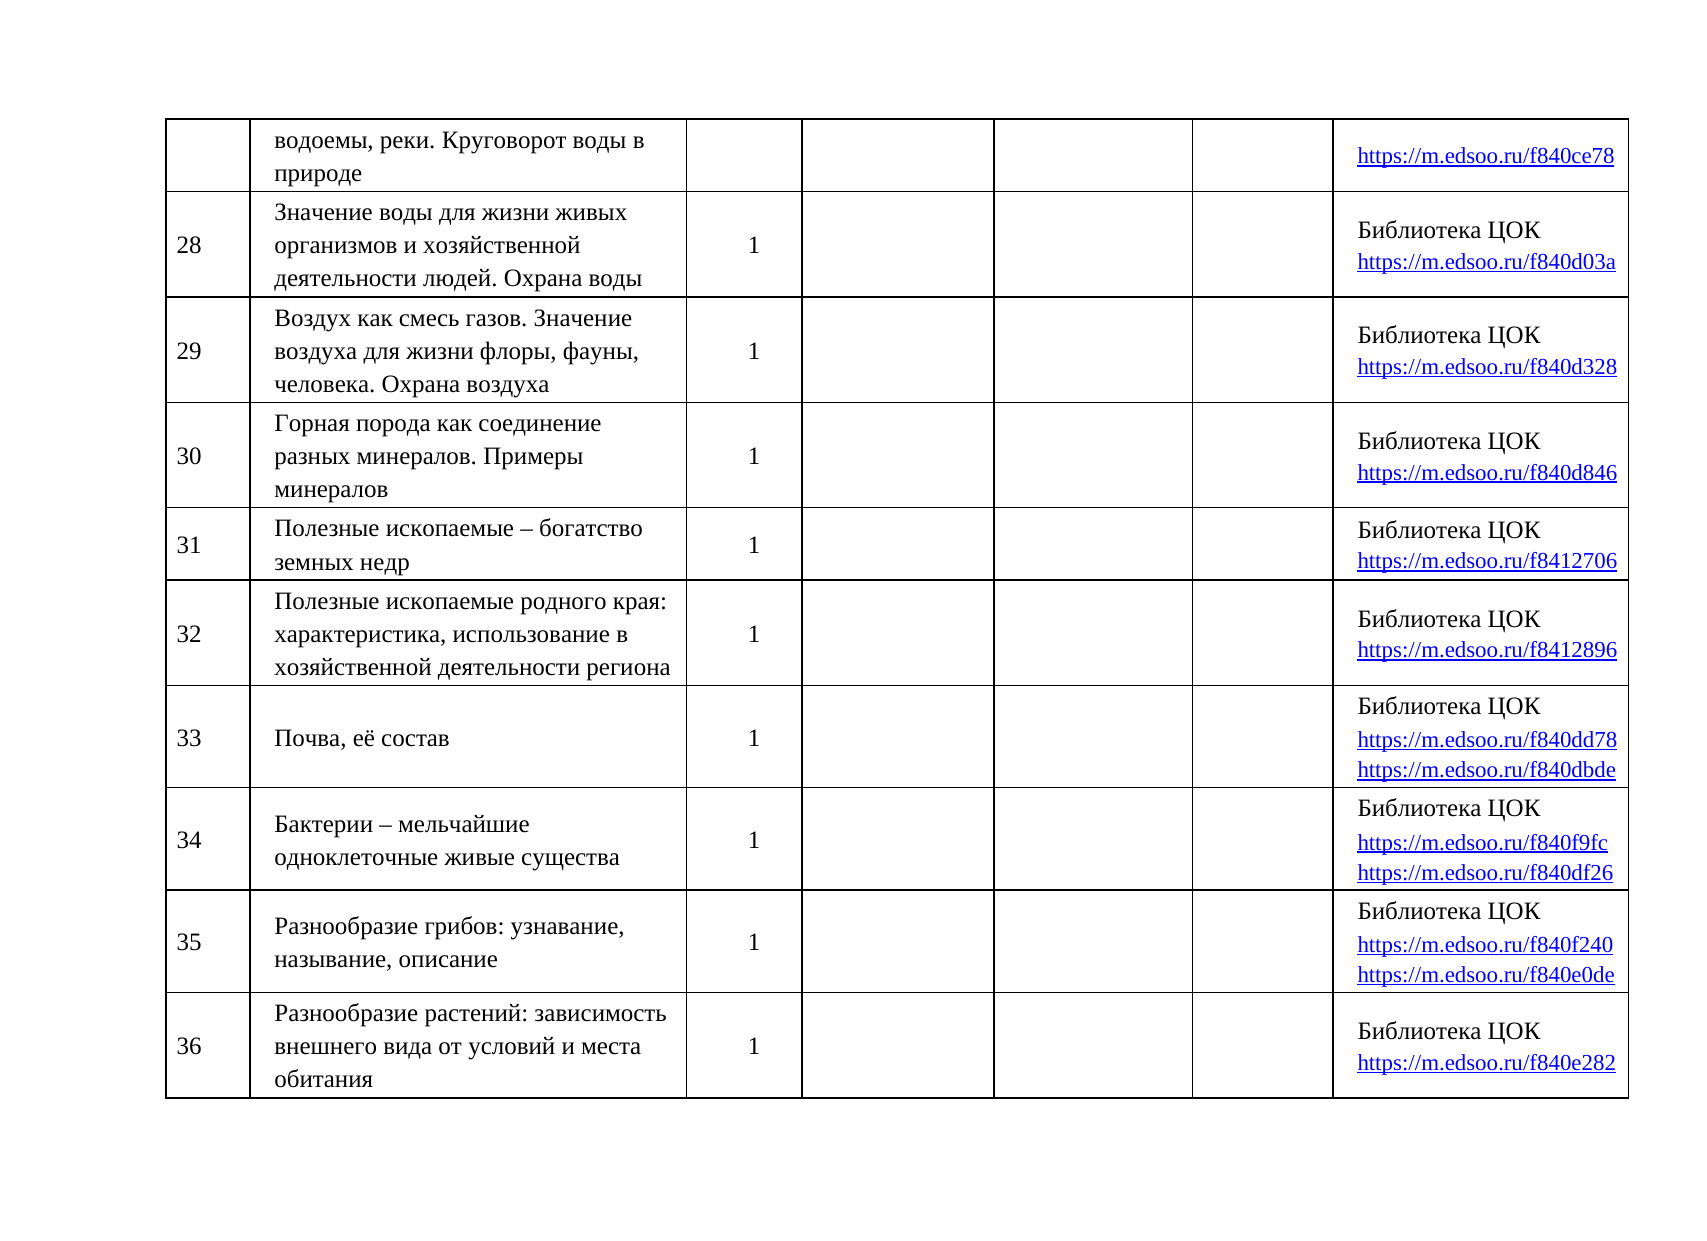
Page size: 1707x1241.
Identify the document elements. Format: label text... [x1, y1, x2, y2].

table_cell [1334, 120, 1628, 191]
table_cell [1193, 891, 1332, 992]
table_cell [803, 403, 993, 507]
table_cell [803, 788, 993, 889]
table_cell Библиотека ЦОК https://m.edsoo.ru/f840e282 [1334, 993, 1628, 1097]
table_cell [995, 891, 1192, 992]
table_cell 28 [167, 192, 249, 296]
table_cell 35 [167, 891, 249, 992]
table_cell [995, 298, 1192, 401]
table_cell Библиотека ЦОК https://m.edsoo.ru/f840d328 [1334, 298, 1628, 401]
table_cell 1 [687, 403, 801, 507]
table_cell [1193, 192, 1332, 296]
table_cell Библиотека ЦОК https://m.edsoo.ru/f8412706 [1334, 508, 1628, 579]
table_cell 1 [687, 581, 801, 684]
table_cell [803, 993, 993, 1097]
table_cell 34 [167, 788, 249, 889]
table_cell 33 [167, 686, 249, 787]
table_cell Полезные ископаемые – богатство земных недр [251, 508, 686, 579]
table_cell 1 [687, 120, 801, 191]
table_cell [1193, 508, 1332, 579]
table_cell Библиотека ЦОК https://m.edsoo.ru/f840dd78 https://m.edsoo.ru/f840dbde [1334, 686, 1628, 787]
table_cell Библиотека ЦОК https://m.edsoo.ru/f8412896 [1334, 581, 1628, 684]
table_cell [803, 120, 993, 191]
table_cell Значение воды для жизни живых организмов и хозяйственной деятельности людей. Охрана воды [251, 192, 686, 296]
table_cell [803, 581, 993, 684]
table_cell [995, 993, 1192, 1097]
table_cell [251, 120, 686, 191]
table_cell Разнообразие грибов: узнавание, называние, описание [251, 891, 686, 992]
table_cell Бактерии – мельчайшие одноклеточные живые существа [251, 788, 686, 889]
table_cell 29 [167, 298, 249, 401]
table_cell [1193, 403, 1332, 507]
table_cell [1193, 581, 1332, 684]
table_cell [1193, 686, 1332, 787]
table_cell [803, 891, 993, 992]
table_cell [803, 298, 993, 401]
table_cell Полезные ископаемые родного края: характеристика, использование в хозяйственной деятельности региона [251, 581, 686, 684]
table_cell 1 [687, 192, 801, 296]
table_cell Почва, её состав [251, 686, 686, 787]
table_cell [995, 120, 1192, 191]
table_cell [1193, 993, 1332, 1097]
table_cell 1 [687, 508, 801, 579]
table_cell [995, 686, 1192, 787]
table_cell [995, 788, 1192, 889]
table_cell 1 [687, 298, 801, 401]
table_cell 36 [167, 993, 249, 1097]
table_cell [803, 508, 993, 579]
table_cell Библиотека ЦОК https://m.edsoo.ru/f840f9fc https://m.edsoo.ru/f840df26 [1334, 788, 1628, 889]
table_cell 31 [167, 508, 249, 579]
table_cell [995, 403, 1192, 507]
table_cell Воздух как смесь газов. Значение воздуха для жизни флоры, фауны, человека. Охрана воздуха [251, 298, 686, 401]
table_cell Горная порода как соединение разных минералов. Примеры минералов [251, 403, 686, 507]
table_cell 1 [687, 891, 801, 992]
table_cell [803, 686, 993, 787]
table_cell Библиотека ЦОК https://m.edsoo.ru/f840d846 [1334, 403, 1628, 507]
table_cell 27 [167, 120, 249, 191]
table_cell [1193, 120, 1332, 191]
table_cell 30 [167, 403, 249, 507]
table_cell Разнообразие растений: зависимость внешнего вида от условий и места обитания [251, 993, 686, 1097]
table_cell 1 [687, 788, 801, 889]
table_cell [995, 508, 1192, 579]
table_cell [1193, 298, 1332, 401]
table_cell [995, 192, 1192, 296]
table_cell 1 [687, 686, 801, 787]
table_cell [995, 581, 1192, 684]
table_cell [1193, 788, 1332, 889]
table_cell 1 [687, 993, 801, 1097]
table_cell Библиотека ЦОК https://m.edsoo.ru/f840d03a [1334, 192, 1628, 296]
table_cell 32 [167, 581, 249, 684]
table_cell [803, 192, 993, 296]
table_cell Библиотека ЦОК https://m.edsoo.ru/f840f240 https://m.edsoo.ru/f840e0de [1334, 891, 1628, 992]
